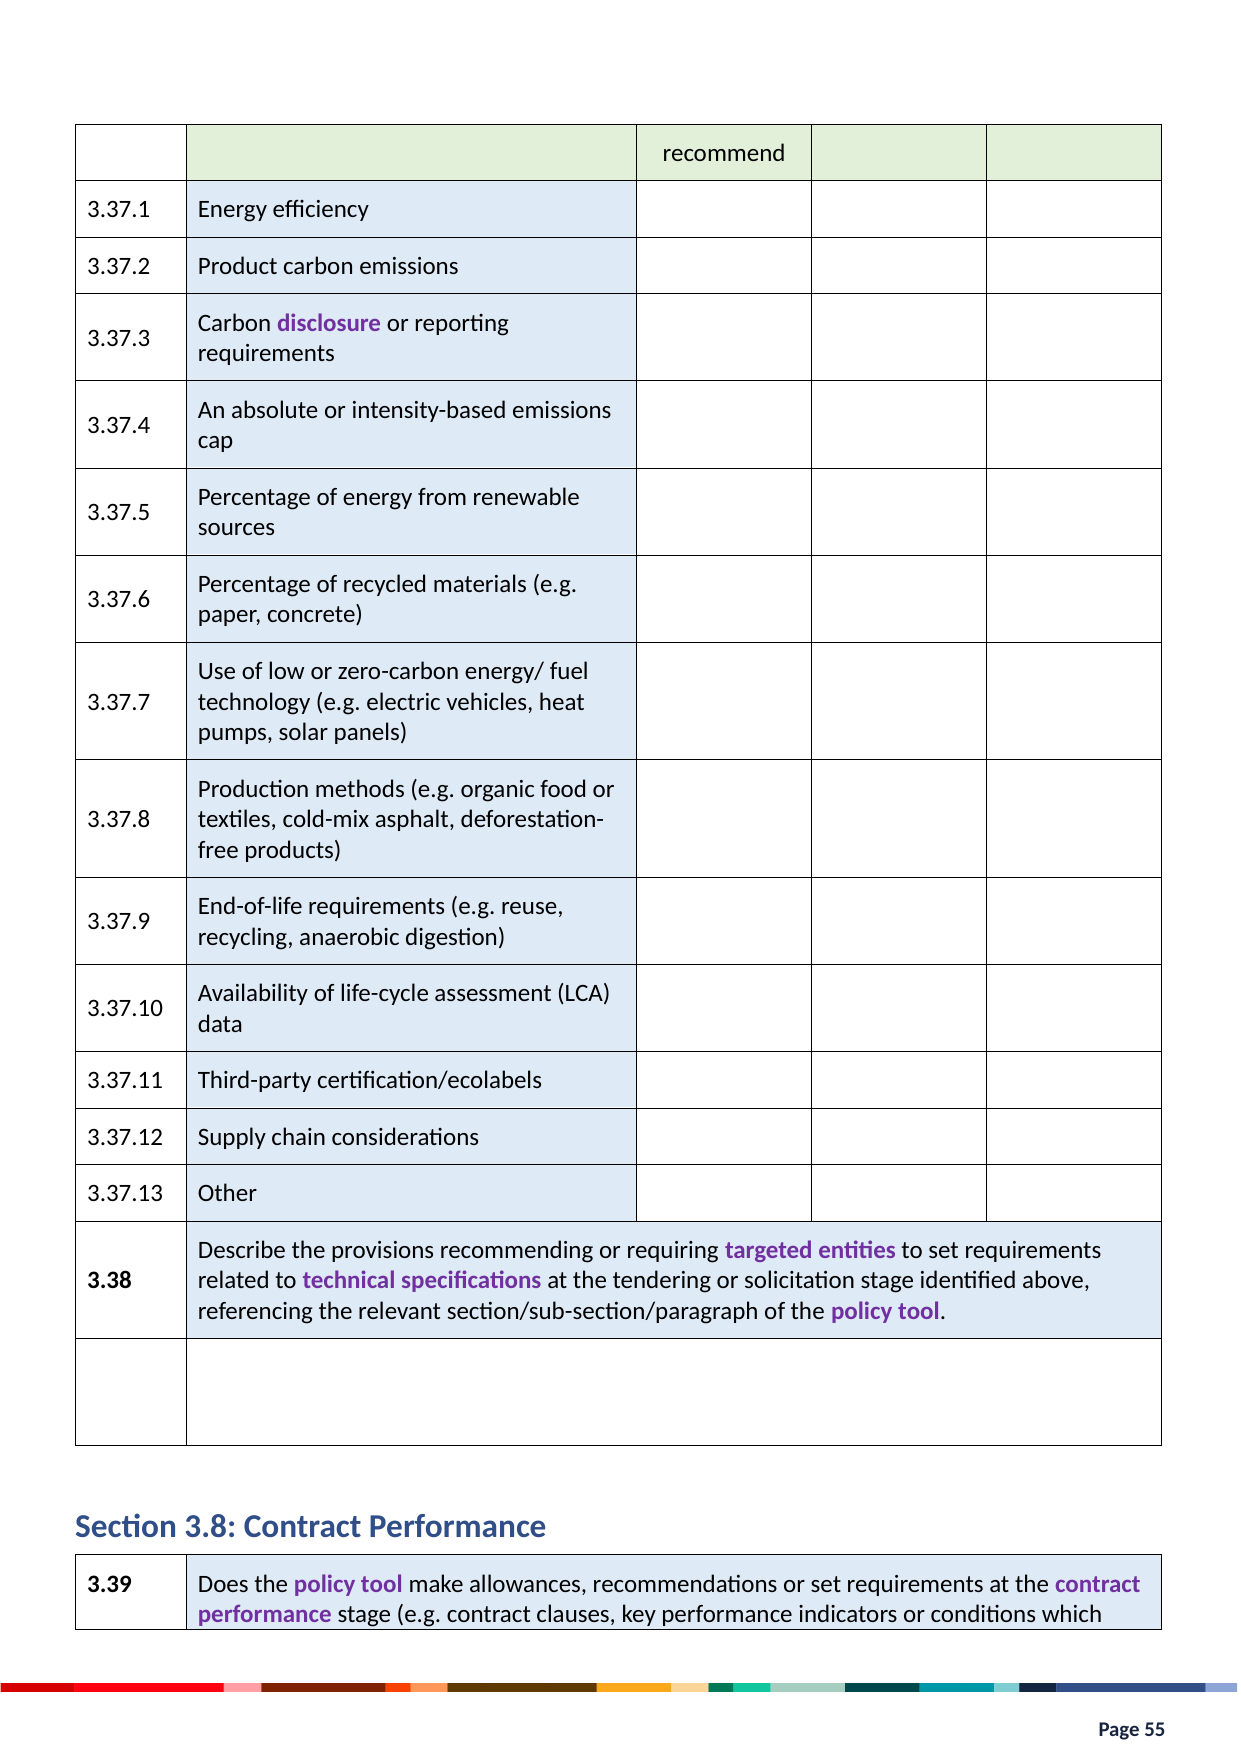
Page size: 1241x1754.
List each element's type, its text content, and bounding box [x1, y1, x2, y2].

picture [0, 1683, 1236, 1692]
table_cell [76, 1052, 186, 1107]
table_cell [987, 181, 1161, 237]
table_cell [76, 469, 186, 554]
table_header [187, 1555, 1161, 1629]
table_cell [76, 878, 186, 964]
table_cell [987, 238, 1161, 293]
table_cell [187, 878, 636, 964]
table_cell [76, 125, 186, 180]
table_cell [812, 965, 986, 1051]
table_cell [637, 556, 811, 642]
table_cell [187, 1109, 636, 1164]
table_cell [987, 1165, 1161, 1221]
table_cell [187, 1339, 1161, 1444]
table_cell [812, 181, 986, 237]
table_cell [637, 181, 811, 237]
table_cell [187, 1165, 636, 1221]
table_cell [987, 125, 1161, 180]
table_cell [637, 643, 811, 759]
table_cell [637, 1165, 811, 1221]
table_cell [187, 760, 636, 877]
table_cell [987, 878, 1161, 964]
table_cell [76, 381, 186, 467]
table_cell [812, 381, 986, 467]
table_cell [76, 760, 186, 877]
subtitle Section 3.8: Contract Performance [75, 1505, 1165, 1546]
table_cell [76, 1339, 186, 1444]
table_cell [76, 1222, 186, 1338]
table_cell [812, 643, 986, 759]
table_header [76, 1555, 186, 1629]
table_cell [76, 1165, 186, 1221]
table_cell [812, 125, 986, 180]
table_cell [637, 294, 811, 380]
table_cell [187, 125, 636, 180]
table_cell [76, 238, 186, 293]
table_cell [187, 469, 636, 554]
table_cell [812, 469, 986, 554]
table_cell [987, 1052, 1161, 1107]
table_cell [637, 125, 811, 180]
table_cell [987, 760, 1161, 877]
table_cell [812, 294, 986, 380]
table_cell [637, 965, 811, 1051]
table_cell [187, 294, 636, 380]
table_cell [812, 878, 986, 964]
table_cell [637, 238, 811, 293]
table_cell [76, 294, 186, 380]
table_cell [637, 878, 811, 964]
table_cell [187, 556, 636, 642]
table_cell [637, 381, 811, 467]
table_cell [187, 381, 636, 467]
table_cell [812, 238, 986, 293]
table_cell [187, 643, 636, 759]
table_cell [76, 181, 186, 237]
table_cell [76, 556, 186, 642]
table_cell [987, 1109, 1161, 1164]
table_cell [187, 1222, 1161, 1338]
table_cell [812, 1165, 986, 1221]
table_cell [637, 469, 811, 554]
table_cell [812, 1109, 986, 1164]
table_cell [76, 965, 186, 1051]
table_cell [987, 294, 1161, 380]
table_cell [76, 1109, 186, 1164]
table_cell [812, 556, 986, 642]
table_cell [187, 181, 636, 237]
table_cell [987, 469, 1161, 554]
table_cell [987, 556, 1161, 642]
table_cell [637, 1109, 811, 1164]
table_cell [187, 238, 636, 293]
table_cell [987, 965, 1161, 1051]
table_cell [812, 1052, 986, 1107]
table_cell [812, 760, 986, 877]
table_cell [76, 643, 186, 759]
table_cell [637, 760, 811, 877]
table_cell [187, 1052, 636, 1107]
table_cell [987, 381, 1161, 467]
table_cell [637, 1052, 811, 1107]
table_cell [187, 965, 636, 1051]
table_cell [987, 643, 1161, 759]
